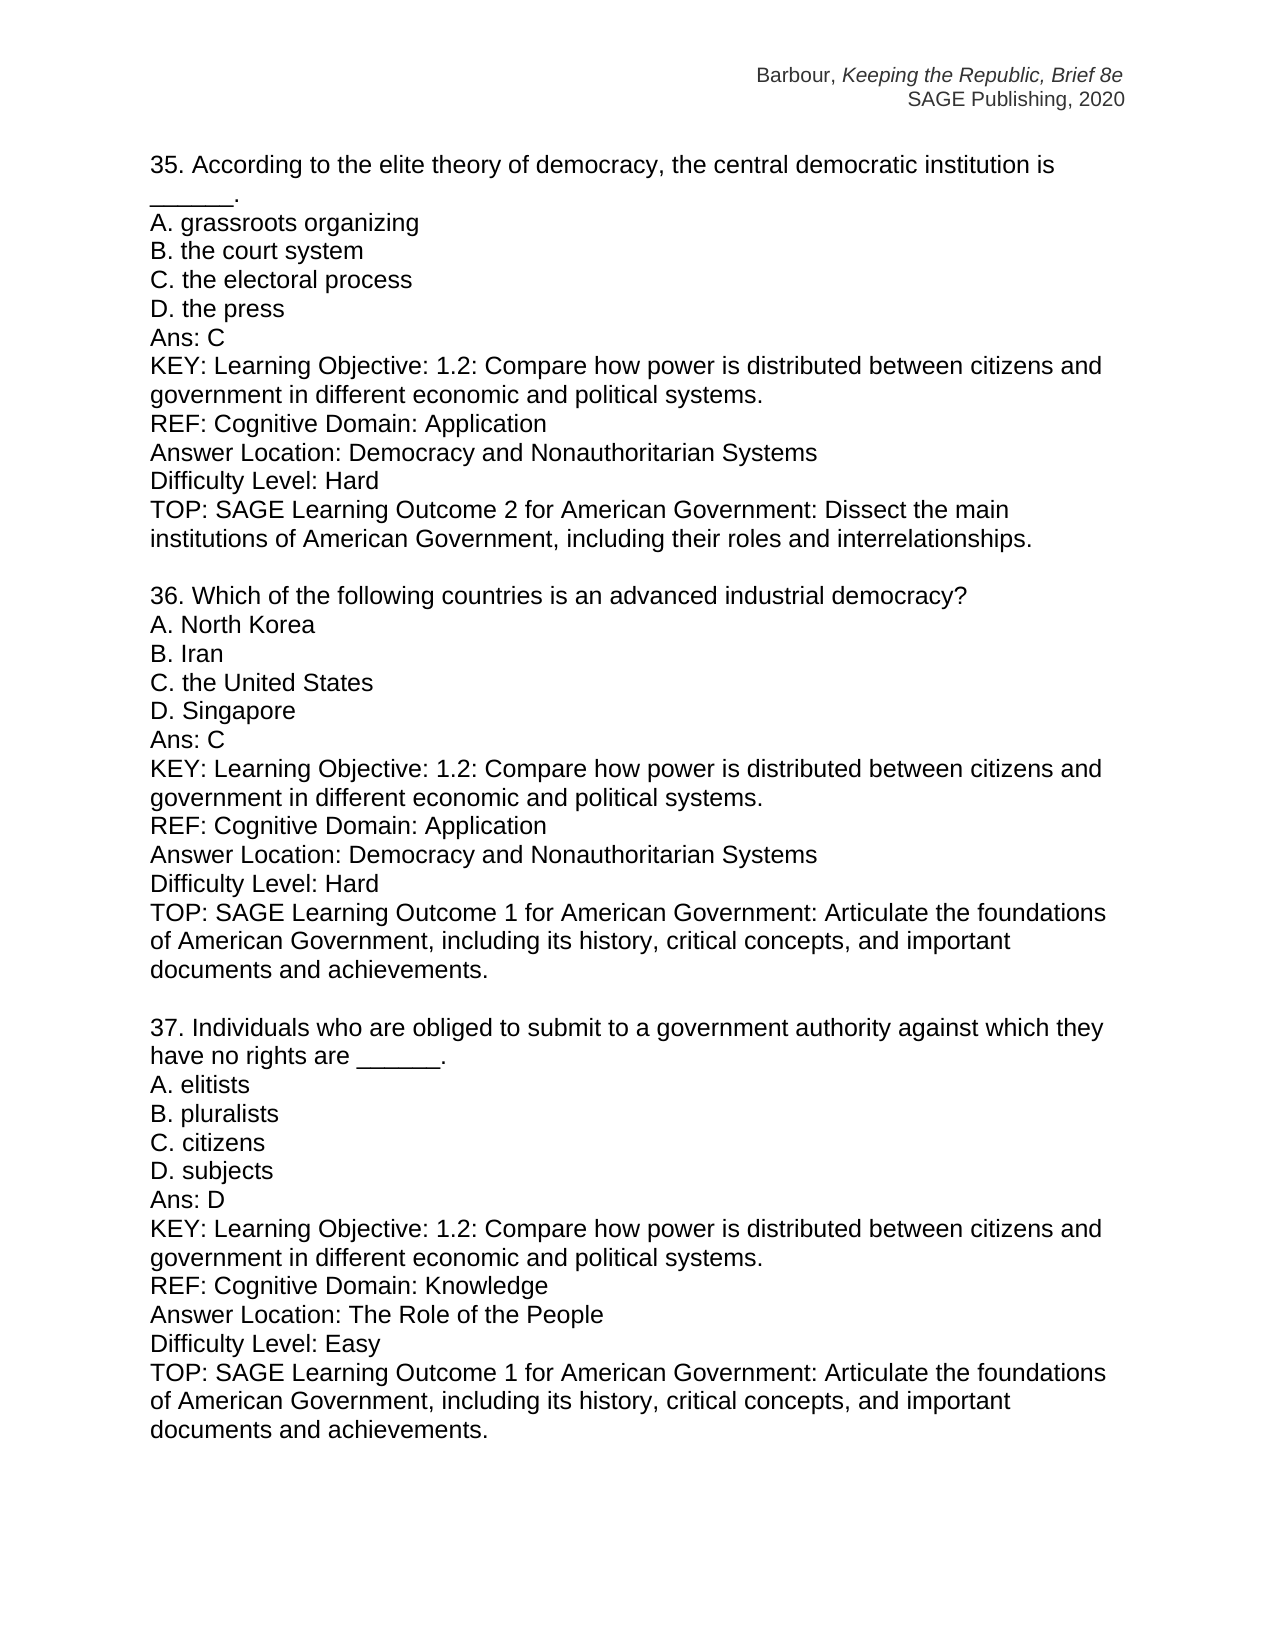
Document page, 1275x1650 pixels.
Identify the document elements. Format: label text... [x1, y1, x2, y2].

text REF: Cognitive Domain: Application [150, 811, 1125, 840]
text 35. According to the elite theory of democracy, the central democratic institution is ______. [150, 150, 1125, 207]
text REF: Cognitive Domain: Application [150, 409, 1125, 437]
text D. subjects [150, 1156, 1125, 1185]
text Answer Location: Democracy and Nonauthoritarian Systems [150, 840, 1125, 869]
text KEY: Learning Objective: 1.2: Compare how power is distributed between citizens and government in different economic and political systems. [150, 351, 1125, 409]
text C. the United States [150, 667, 1125, 696]
text Ans: C [150, 725, 1125, 754]
text A. North Korea [150, 610, 1125, 639]
text C. the electoral process [150, 265, 1125, 294]
text Ans: C [150, 322, 1125, 351]
text A. grassroots organizing [150, 207, 1125, 236]
text Answer Location: Democracy and Nonauthoritarian Systems [150, 437, 1125, 466]
text B. pluralists [150, 1099, 1125, 1127]
text Answer Location: The Role of the People [150, 1300, 1125, 1329]
text KEY: Learning Objective: 1.2: Compare how power is distributed between citizens and government in different economic and political systems. [150, 1214, 1125, 1271]
text D. Singapore [150, 696, 1125, 725]
text A. elitists [150, 1070, 1125, 1099]
text KEY: Learning Objective: 1.2: Compare how power is distributed between citizens and government in different economic and political systems. [150, 754, 1125, 811]
text Ans: D [150, 1185, 1125, 1214]
text Difficulty Level: Hard [150, 466, 1125, 495]
text Difficulty Level: Easy [150, 1329, 1125, 1357]
text D. the press [150, 294, 1125, 322]
text REF: Cognitive Domain: Knowledge [150, 1271, 1125, 1300]
text 36. Which of the following countries is an advanced industrial democracy? [150, 581, 1125, 610]
text Difficulty Level: Hard [150, 869, 1125, 897]
text B. the court system [150, 236, 1125, 265]
text TOP: SAGE Learning Outcome 2 for American Government: Dissect the main institutions of American Government, including their roles and interrelationships. [150, 495, 1125, 552]
text B. Iran [150, 639, 1125, 667]
text C. citizens [150, 1127, 1125, 1156]
text 37. Individuals who are obliged to submit to a government authority against which they have no rights are ______. [150, 1012, 1125, 1070]
